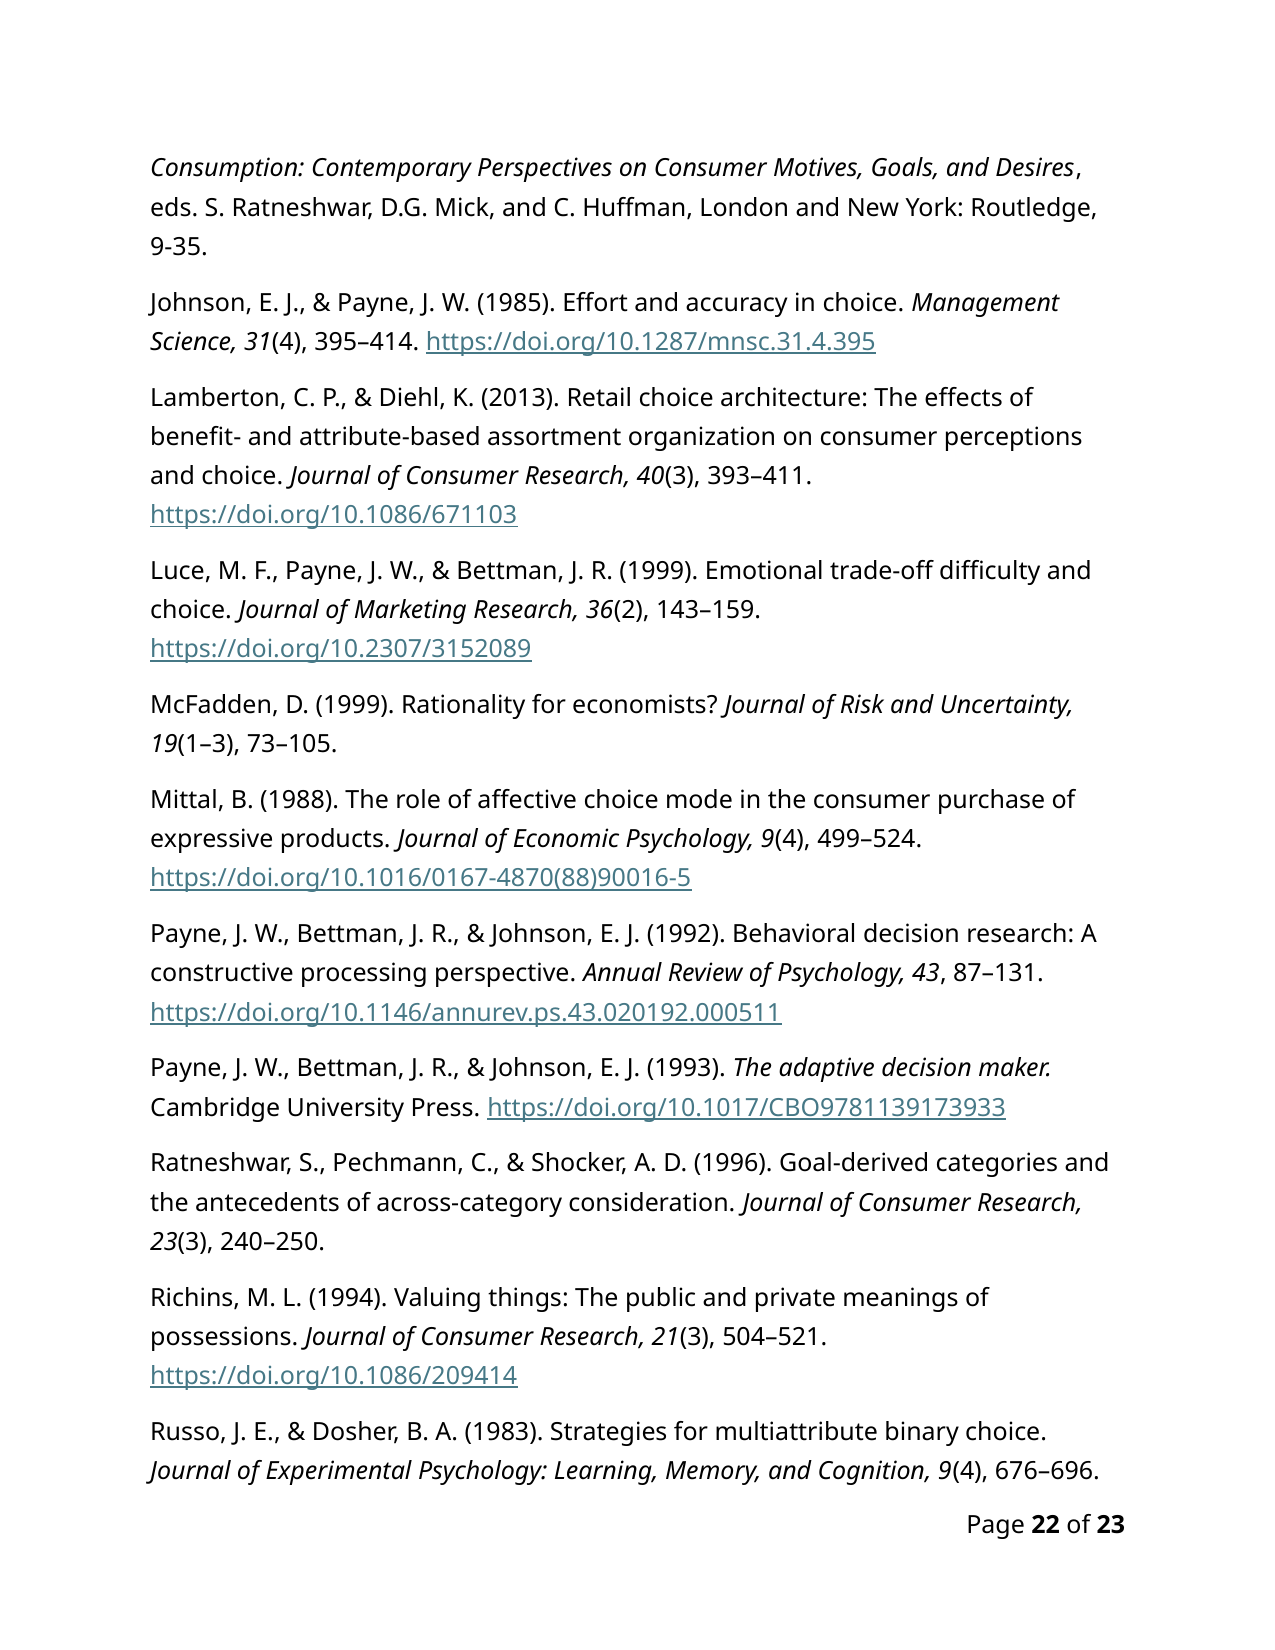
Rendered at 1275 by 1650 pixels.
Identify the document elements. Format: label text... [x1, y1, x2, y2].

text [150, 150, 1125, 262]
text Payne, J. W., Bettman, J. R., & Johnson, E. J. (1993). The adaptive decision maker. Cambridge University Press. https://doi.org/10.1017/CBO9781139173933 [150, 1050, 1125, 1123]
text Payne, J. W., Bettman, J. R., & Johnson, E. J. (1992). Behavioral decision research: A constructive processing perspective. Annual Review of Psychology, 43, 87–131. https://doi.org/10.1146/annurev.ps.43.020192.000511 [150, 916, 1125, 1028]
text Johnson, E. J., & Payne, J. W. (1985). Effort and accuracy in choice. Management Science, 31(4), 395–414. https://doi.org/10.1287/mnsc.31.4.395 [150, 284, 1125, 357]
text Luce, M. F., Payne, J. W., & Bettman, J. R. (1999). Emotional trade-off difficulty and choice. Journal of Marketing Research, 36(2), 143–159. https://doi.org/10.2307/3152089 [150, 552, 1125, 665]
text Richins, M. L. (1994). Valuing things: The public and private meanings of possessions. Journal of Consumer Research, 21(3), 504–521. https://doi.org/10.1086/209414 [150, 1279, 1125, 1392]
text McFadden, D. (1999). Rationality for economists? Journal of Risk and Uncertainty, 19(1–3), 73–105. [150, 687, 1125, 760]
text Mittal, B. (1988). The role of affective choice mode in the consumer purchase of expressive products. Journal of Economic Psychology, 9(4), 499–524. https://doi.org/10.1016/0167-4870(88)90016-5 [150, 782, 1125, 894]
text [150, 1413, 1125, 1487]
text Ratneshwar, S., Pechmann, C., & Shocker, A. D. (1996). Goal-derived categories and the antecedents of across-category consideration. Journal of Consumer Research, 23(3), 240–250. [150, 1145, 1125, 1257]
text Lamberton, C. P., & Diehl, K. (2013). Retail choice architecture: The effects of benefit- and attribute-based assortment organization on consumer perceptions and choice. Journal of Consumer Research, 40(3), 393–411. https://doi.org/10.1086/671103 [150, 379, 1125, 531]
